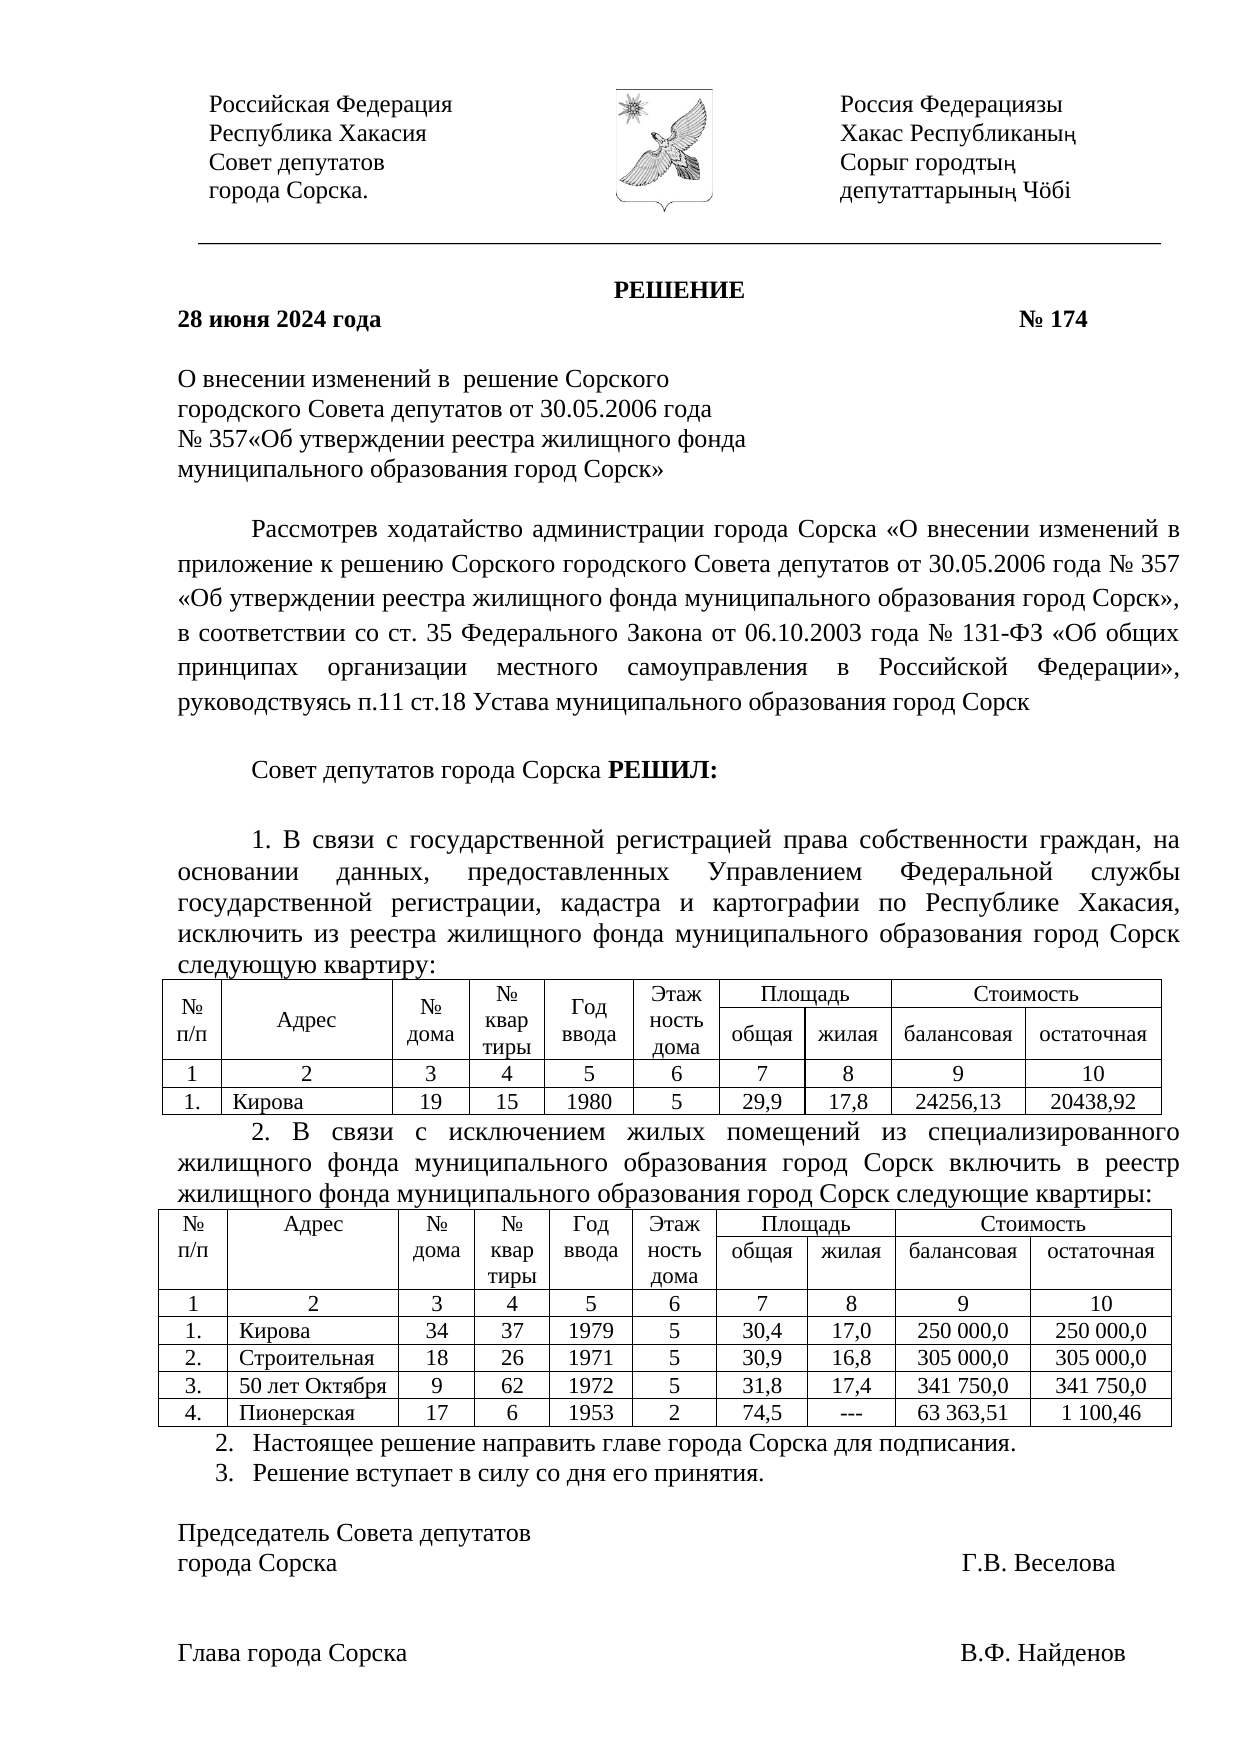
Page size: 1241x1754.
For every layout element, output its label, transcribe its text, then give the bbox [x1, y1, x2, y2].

table_cell 7 [720, 1060, 804, 1087]
table_cell общая [720, 1008, 804, 1059]
table_cell --- [808, 1399, 895, 1426]
text города Сорска Г.В. Веселова [177, 1547, 1181, 1577]
table_cell 31,8 [717, 1372, 807, 1398]
table_cell 1 100,46 [1031, 1399, 1171, 1426]
table_cell 3. [159, 1372, 227, 1398]
table_cell 1. [163, 1088, 221, 1114]
table_cell жилая [808, 1237, 895, 1289]
text 28 июня 2024 года № 174 [177, 304, 1181, 333]
table_cell 7 [717, 1290, 807, 1316]
table_header № дома [393, 980, 469, 1059]
table_cell 341 750,0 [1031, 1372, 1171, 1398]
text О внесении изменений в решение Сорского [177, 363, 1181, 393]
text 1. В связи с государственной регистрацией права собственности граждан, на основании данных, предоставленных Управлением Федеральной службы государственной регистрации, кадастра и картографии по Республике Хакасия, исключить из реестра жилищного фонда муниципального образования город Сорск следующую квартиру: [177, 823, 1181, 979]
table_cell 5 [633, 1317, 716, 1343]
table_cell 29,9 [720, 1088, 804, 1114]
text Глава города Сорска В.Ф. Найденов [177, 1637, 1181, 1667]
table_cell 6 [475, 1399, 549, 1426]
table_cell 17,4 [808, 1372, 895, 1398]
table_cell 1953 [550, 1399, 632, 1426]
table_cell 305 000,0 [896, 1345, 1030, 1371]
table_cell 30,9 [717, 1345, 807, 1371]
table_cell 1972 [550, 1372, 632, 1398]
list Настоящее решение направить главе города Сорска для подписания. [215, 1427, 1181, 1457]
table_cell 17,0 [808, 1317, 895, 1343]
table_cell 30,4 [717, 1317, 807, 1343]
table_cell 4 [475, 1290, 549, 1316]
text Рассмотрев ходатайство администрации города Сорска «О внесении изменений в приложение к решению Сорского городского Совета депутатов от 30.05.2006 года № 357 «Об утверждении реестра жилищного фонда муниципального образования город Сорск», в соответствии со ст. 35 Федерального Закона от 06.10.2003 года № 131-ФЗ «Об общих принципах организации местного самоуправления в Российской Федерации», руководствуясь п.11 ст.18 Устава муниципального образования город Сорск [177, 513, 1181, 716]
table_cell Кирова [222, 1088, 392, 1114]
table_cell 8 [808, 1290, 895, 1316]
table_header Этажность дома [633, 1210, 716, 1289]
table_header [507, 61, 822, 217]
table_cell балансовая [892, 1008, 1025, 1059]
table_header № квартиры [470, 980, 544, 1059]
table_cell остаточная [1026, 1008, 1161, 1059]
table_cell общая [717, 1237, 807, 1289]
table_cell балансовая [896, 1237, 1030, 1289]
table_header Адрес [222, 980, 392, 1059]
table_cell жилая [806, 1008, 891, 1059]
table_cell 305 000,0 [1031, 1345, 1171, 1371]
table_header № п/п [159, 1210, 227, 1289]
table_cell 5 [545, 1060, 633, 1087]
table_cell 341 750,0 [896, 1372, 1030, 1398]
table_header № квартиры [475, 1210, 549, 1289]
table_cell 3 [393, 1060, 469, 1087]
table_cell 74,5 [717, 1399, 807, 1426]
table_cell 19 [393, 1088, 469, 1114]
table_cell 17,8 [806, 1088, 891, 1114]
table_header № дома [399, 1210, 474, 1289]
table_cell 6 [634, 1060, 719, 1087]
table_header Этажность дома [634, 980, 719, 1059]
table_cell Кирова [228, 1317, 398, 1343]
text _____________________________________________________________________________ [177, 218, 1181, 247]
list Решение вступает в силу со дня его принятия. [215, 1457, 1181, 1487]
table_cell 6 [633, 1290, 716, 1316]
table_header Россия Федерациязы Хакас Республиканың Сорыг городтың депутаттарының Чöбi [823, 61, 1161, 217]
table_cell 50 лет Октября [228, 1372, 398, 1398]
table_cell 5 [633, 1372, 716, 1398]
text Председатель Совета депутатов [177, 1517, 1181, 1547]
table_cell 10 [1026, 1060, 1161, 1087]
table_header Стоимость [896, 1210, 1171, 1236]
table_cell 20438,92 [1026, 1088, 1161, 1114]
table_cell остаточная [1031, 1237, 1171, 1289]
table_cell 9 [896, 1290, 1030, 1316]
table_cell 2 [633, 1399, 716, 1426]
table_cell 5 [634, 1088, 719, 1114]
table_cell 2 [228, 1290, 398, 1316]
table_header Год ввода [545, 980, 633, 1059]
table_cell 34 [399, 1317, 474, 1343]
table_cell 3 [399, 1290, 474, 1316]
table_cell 10 [1031, 1290, 1171, 1316]
table_header Российская Федерация Республика Хакасия Совет депутатов города Сорска. [198, 61, 506, 217]
table_cell Строительная [228, 1345, 398, 1371]
text Совет депутатов города Сорска РЕШИЛ: [177, 754, 1181, 784]
table_cell 16,8 [808, 1345, 895, 1371]
table_cell 5 [633, 1345, 716, 1371]
table_cell 5 [550, 1290, 632, 1316]
table_header Год ввода [550, 1210, 632, 1289]
table_cell 37 [475, 1317, 549, 1343]
text муниципального образования город Сорск» [177, 453, 1181, 483]
table_header Адрес [228, 1210, 398, 1289]
table_cell 1 [159, 1290, 227, 1316]
picture [616, 89, 713, 212]
text городского Совета депутатов от 30.05.2006 года [177, 393, 1181, 423]
table_cell 8 [806, 1060, 891, 1087]
table_cell 18 [399, 1345, 474, 1371]
table_cell 24256,13 [892, 1088, 1025, 1114]
table_header Стоимость [892, 980, 1161, 1007]
text № 357«Об утверждении реестра жилищного фонда [177, 423, 1181, 453]
table_cell 1. [159, 1317, 227, 1343]
table_cell 17 [399, 1399, 474, 1426]
text РЕШЕНИЕ [177, 276, 1181, 304]
table_cell 15 [470, 1088, 544, 1114]
table_cell 62 [475, 1372, 549, 1398]
table_cell 4. [159, 1399, 227, 1426]
table_cell 4 [470, 1060, 544, 1087]
table_cell 1980 [545, 1088, 633, 1114]
table_cell 250 000,0 [1031, 1317, 1171, 1343]
table_cell 250 000,0 [896, 1317, 1030, 1343]
table_cell 26 [475, 1345, 549, 1371]
table_header Площадь [717, 1210, 895, 1236]
table_cell 2 [222, 1060, 392, 1087]
table_cell 1 [163, 1060, 221, 1087]
table_cell 1979 [550, 1317, 632, 1343]
table_cell Пионерская [228, 1399, 398, 1426]
table_header Площадь [720, 980, 891, 1007]
table_cell 2. [159, 1345, 227, 1371]
table_header № п/п [163, 980, 221, 1059]
text 2. В связи с исключением жилых помещений из специализированного жилищного фонда муниципального образования город Сорск включить в реестр жилищного фонда муниципального образования город Сорск следующие квартиры: [177, 1115, 1181, 1208]
table_cell 9 [892, 1060, 1025, 1087]
table_cell 1971 [550, 1345, 632, 1371]
table_cell 63 363,51 [896, 1399, 1030, 1426]
table_cell 9 [399, 1372, 474, 1398]
